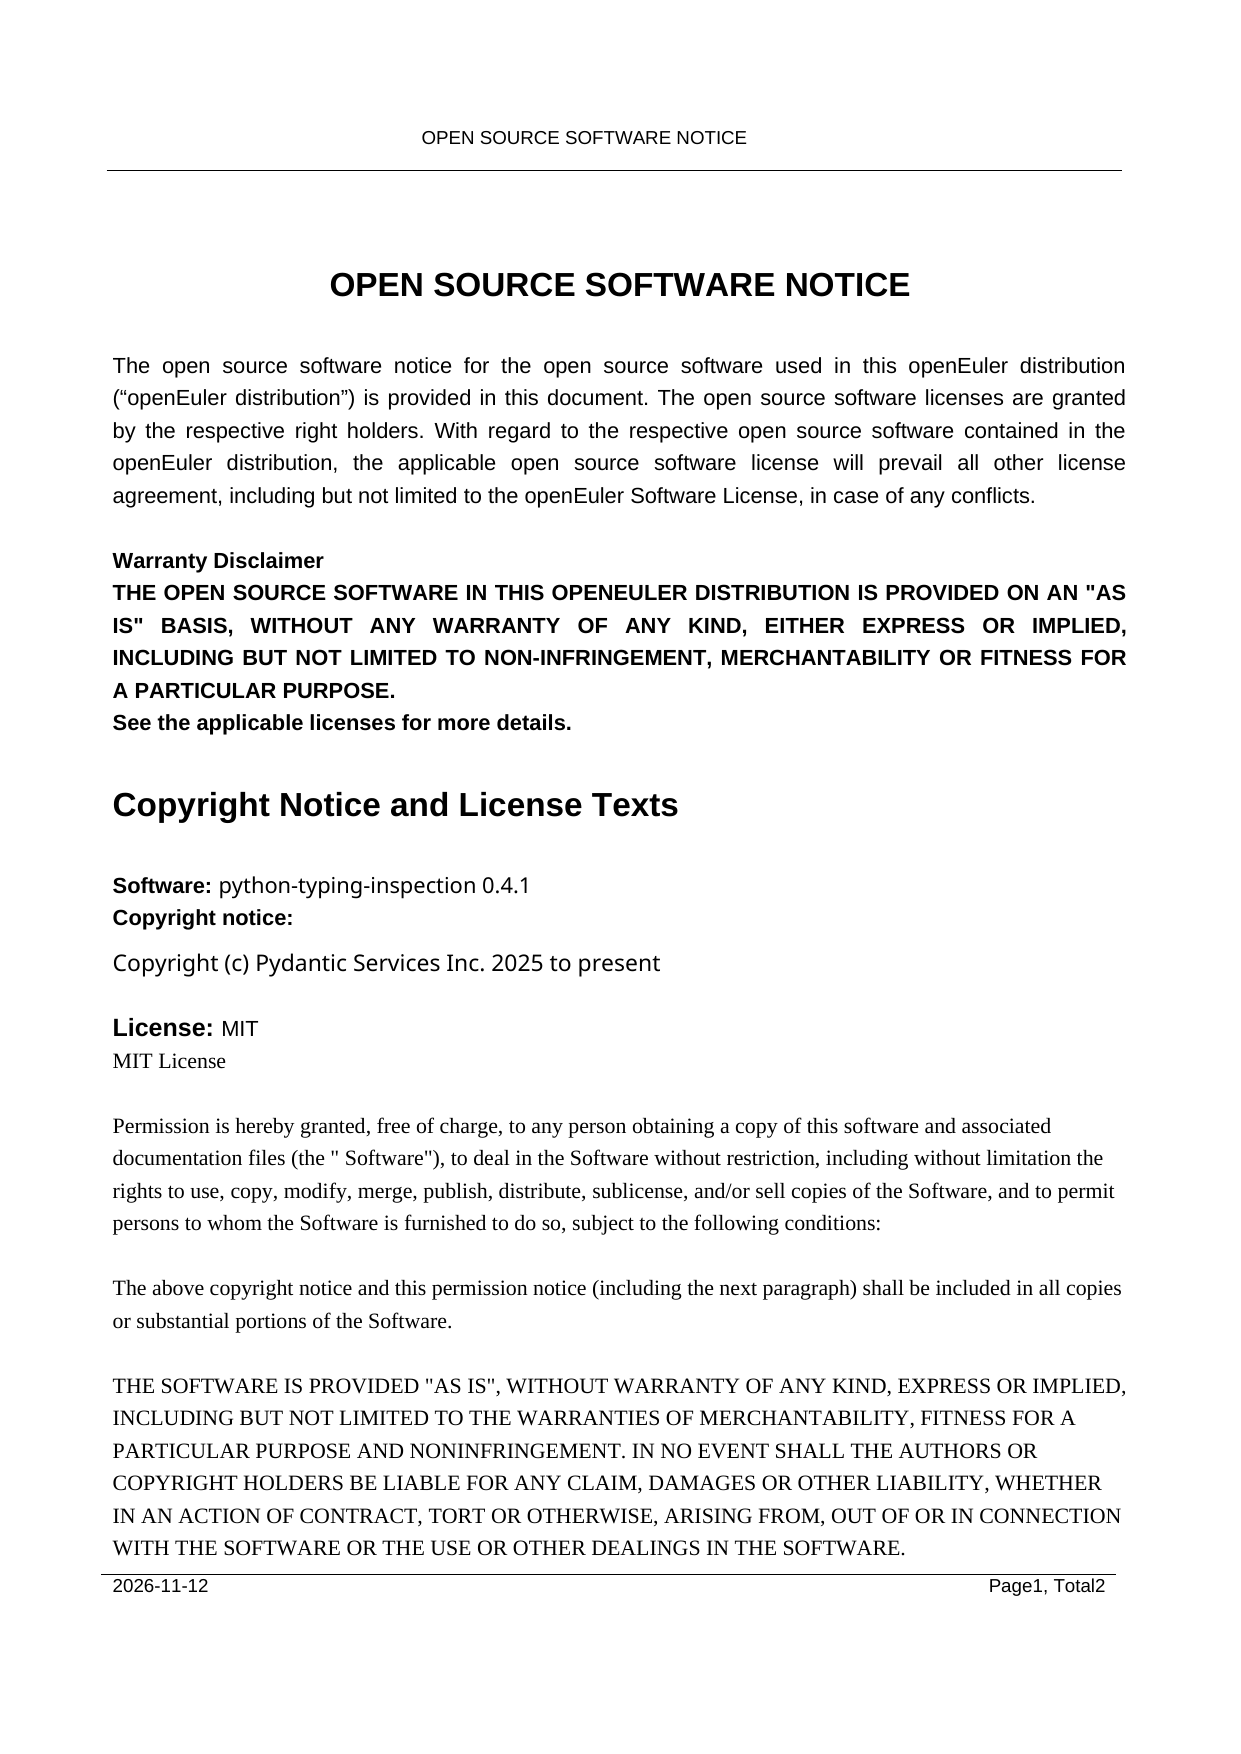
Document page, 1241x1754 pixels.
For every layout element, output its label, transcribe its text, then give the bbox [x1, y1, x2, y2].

text Copyright Notice and License Texts [112, 771, 1128, 836]
text Copyright notice: [112, 901, 1128, 934]
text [112, 1044, 1128, 1564]
title Software: python-typing-inspection 0.4.1 [112, 869, 1128, 901]
text License: MIT [112, 1012, 1128, 1044]
text OPEN SOURCE SOFTWARE NOTICE [112, 251, 1128, 316]
text Warranty Disclaimer [112, 544, 1128, 576]
text The open source software notice for the open source software used in this openEuler distribution (“openEuler distribution”) is provided in this document. The open source software licenses are granted by the respective right holders. With regard to the respective open source software contained in the openEuler distribution, the applicable open source software license will prevail all other license agreement, including but not limited to the openEuler Software License, in case of any conflicts. [112, 349, 1128, 511]
text THE OPEN SOURCE SOFTWARE IN THIS OPENEULER DISTRIBUTION IS PROVIDED ON AN "AS IS" BASIS, WITHOUT ANY WARRANTY OF ANY KIND, EITHER EXPRESS OR IMPLIED, INCLUDING BUT NOT LIMITED TO NON-INFRINGEMENT, MERCHANTABILITY OR FITNESS FOR A PARTICULAR PURPOSE. See the applicable licenses for more details. [112, 576, 1128, 739]
text Copyright (c) Pydantic Services Inc. 2025 to present [112, 947, 1128, 1012]
